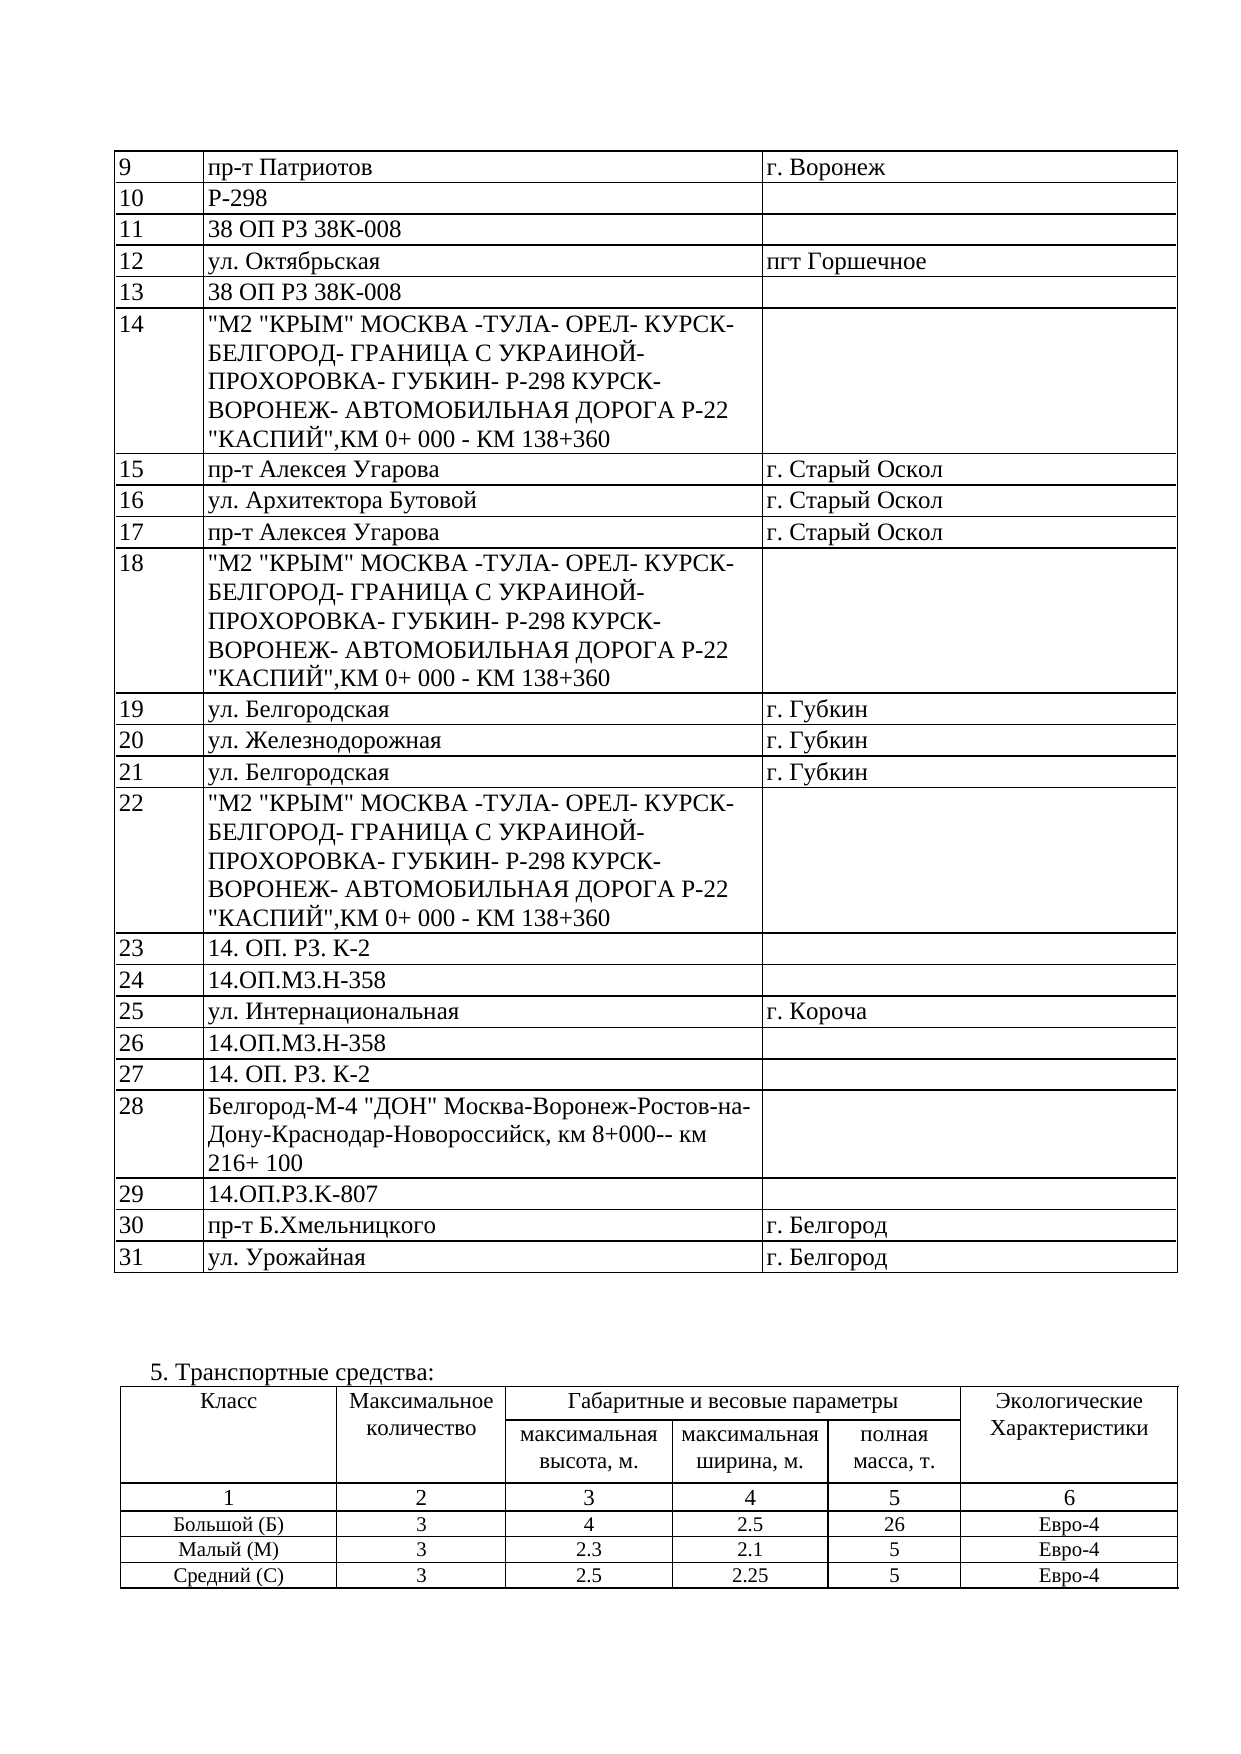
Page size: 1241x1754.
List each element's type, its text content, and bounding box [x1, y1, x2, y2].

table_cell Большой (Б) [121, 1512, 336, 1536]
table_cell г. Белгород [763, 1240, 1177, 1271]
table_cell 3 [506, 1484, 672, 1510]
table_cell [763, 787, 1177, 932]
table_cell ул. Белгородская [204, 694, 762, 724]
table_header Экологические Характеристики [961, 1387, 1177, 1482]
table_cell [763, 1058, 1177, 1089]
table_cell Евро-4 [961, 1512, 1177, 1536]
table_cell г. Белгород [763, 1209, 1177, 1240]
table_cell 25 [115, 996, 203, 1026]
table_cell 13 [115, 277, 203, 307]
table_cell [763, 307, 1177, 453]
table_cell 3 [337, 1563, 505, 1587]
table_cell 30 [115, 1210, 203, 1240]
table_cell [763, 1177, 1177, 1208]
table_cell 4 [506, 1512, 672, 1536]
table_cell пгт Горшечное [763, 244, 1177, 276]
table_cell ул. Октябрьская [204, 246, 762, 276]
table_cell 23 [115, 933, 203, 963]
table_cell 6 [961, 1484, 1177, 1510]
table_cell 14. ОП. РЗ. К-2 [204, 1060, 762, 1089]
table_cell 24 [115, 965, 203, 995]
table_cell [763, 964, 1177, 995]
table_cell г. Старый Оскол [763, 516, 1177, 547]
table_cell 5 [829, 1484, 960, 1510]
table_cell 12 [115, 245, 203, 276]
table_cell максимальная высота, м. [506, 1421, 672, 1482]
table_cell [763, 547, 1177, 692]
table_cell 5 [829, 1563, 960, 1587]
table_cell 26 [829, 1512, 960, 1536]
table_cell [763, 932, 1177, 963]
table_cell 11 [115, 214, 203, 244]
table_header Класс [121, 1387, 336, 1482]
table_cell г. Губкин [763, 755, 1177, 787]
table_cell г. Воронеж [763, 152, 1177, 181]
table_cell [763, 181, 1177, 213]
table_cell полная масса, т. [829, 1421, 960, 1482]
table_cell 2.3 [506, 1537, 672, 1561]
table_cell 4 [673, 1484, 827, 1510]
table_cell Евро-4 [961, 1563, 1177, 1587]
table_cell 18 [115, 548, 203, 692]
table_cell Евро-4 [961, 1537, 1177, 1561]
table_header Максимальное количество [337, 1387, 505, 1482]
table_cell 9 [115, 152, 203, 181]
table_cell 5 [829, 1537, 960, 1561]
table_cell 14.ОП.М3.Н-358 [204, 965, 762, 995]
table_cell 10 [115, 183, 203, 213]
table_cell г. Короча [763, 995, 1177, 1026]
table_cell 3 [337, 1512, 505, 1536]
table_cell ул. Архитектора Бутовой [204, 486, 762, 516]
table_cell [763, 1089, 1177, 1177]
table_cell [763, 1026, 1177, 1058]
table_cell Средний (С) [121, 1563, 336, 1587]
table_cell пр-т Алексея Угарова [204, 454, 762, 484]
table_cell пр-т Алексея Угарова [204, 517, 762, 547]
table_cell 31 [115, 1241, 203, 1271]
table_cell г. Губкин [763, 724, 1177, 755]
table_cell 2.5 [673, 1512, 827, 1536]
table_cell "М2 "КРЫМ" МОСКВА -ТУЛА- ОРЕЛ- КУРСК- БЕЛГОРОД- ГРАНИЦА С УКРАИНОЙ- ПРОХОРОВКА- ГУБКИН- Р-298 КУРСК- ВОРОНЕЖ- АВТОМОБИЛЬНАЯ ДОРОГА Р-22 "КАСПИЙ",КМ 0+ 000 - КМ 138+360 [204, 549, 762, 692]
table_cell 29 [115, 1178, 203, 1208]
table_cell 19 [115, 693, 203, 724]
table_cell 15 [115, 454, 203, 484]
table_cell [763, 213, 1177, 244]
table_cell 2.25 [673, 1563, 827, 1587]
table_cell 3 [337, 1537, 505, 1561]
table_cell г. Губкин [763, 692, 1177, 724]
table_cell Р-298 [204, 183, 762, 213]
table_cell 38 ОП РЗ 38К-008 [204, 277, 762, 307]
table_cell [763, 276, 1177, 307]
table_cell 2.1 [673, 1537, 827, 1561]
table_cell ул. Урожайная [204, 1242, 762, 1271]
table_cell 28 [115, 1090, 203, 1177]
table_cell ул. Интернациональная [204, 997, 762, 1026]
table_cell 2 [337, 1484, 505, 1510]
text 5. Транспортные средства: [150, 1357, 1090, 1386]
table_cell ул. Железнодорожная [204, 725, 762, 755]
table_cell Малый (М) [121, 1537, 336, 1561]
table_cell 14.ОП.М3.Н-358 [204, 1028, 762, 1058]
table_cell максимальная ширина, м. [673, 1421, 827, 1482]
table_cell г. Старый Оскол [763, 453, 1177, 484]
table_cell Белгород-М-4 "ДОН" Москва-Воронеж-Ростов-на-Дону-Краснодар-Новороссийск, км 8+000-- км 216+ 100 [204, 1091, 762, 1177]
table_cell 14. ОП. РЗ. К-2 [204, 934, 762, 963]
table_cell пр-т Патриотов [204, 152, 762, 181]
table_cell 21 [115, 756, 203, 787]
table_cell 17 [115, 517, 203, 547]
table_cell ул. Белгородская [204, 757, 762, 787]
table_header Габаритные и весовые параметры [506, 1387, 960, 1419]
table_cell пр-т Б.Хмельницкого [204, 1210, 762, 1240]
table_cell 1 [121, 1484, 336, 1510]
table_cell 16 [115, 485, 203, 516]
table_cell г. Старый Оскол [763, 484, 1177, 516]
table_cell "М2 "КРЫМ" МОСКВА -ТУЛА- ОРЕЛ- КУРСК- БЕЛГОРОД- ГРАНИЦА С УКРАИНОЙ- ПРОХОРОВКА- ГУБКИН- Р-298 КУРСК- ВОРОНЕЖ- АВТОМОБИЛЬНАЯ ДОРОГА Р-22 "КАСПИЙ",КМ 0+ 000 - КМ 138+360 [204, 309, 762, 453]
table_cell 38 ОП РЗ 38К-008 [204, 215, 762, 244]
table_cell 2.5 [506, 1563, 672, 1587]
table_cell 27 [115, 1059, 203, 1089]
table_cell 22 [115, 788, 203, 932]
table_cell "М2 "КРЫМ" МОСКВА -ТУЛА- ОРЕЛ- КУРСК- БЕЛГОРОД- ГРАНИЦА С УКРАИНОЙ- ПРОХОРОВКА- ГУБКИН- Р-298 КУРСК- ВОРОНЕЖ- АВТОМОБИЛЬНАЯ ДОРОГА Р-22 "КАСПИЙ",КМ 0+ 000 - КМ 138+360 [204, 788, 762, 932]
table_cell 26 [115, 1028, 203, 1058]
table_cell 20 [115, 725, 203, 755]
table_cell 14 [115, 308, 203, 453]
table_cell 14.ОП.РЗ.K-807 [204, 1179, 762, 1208]
